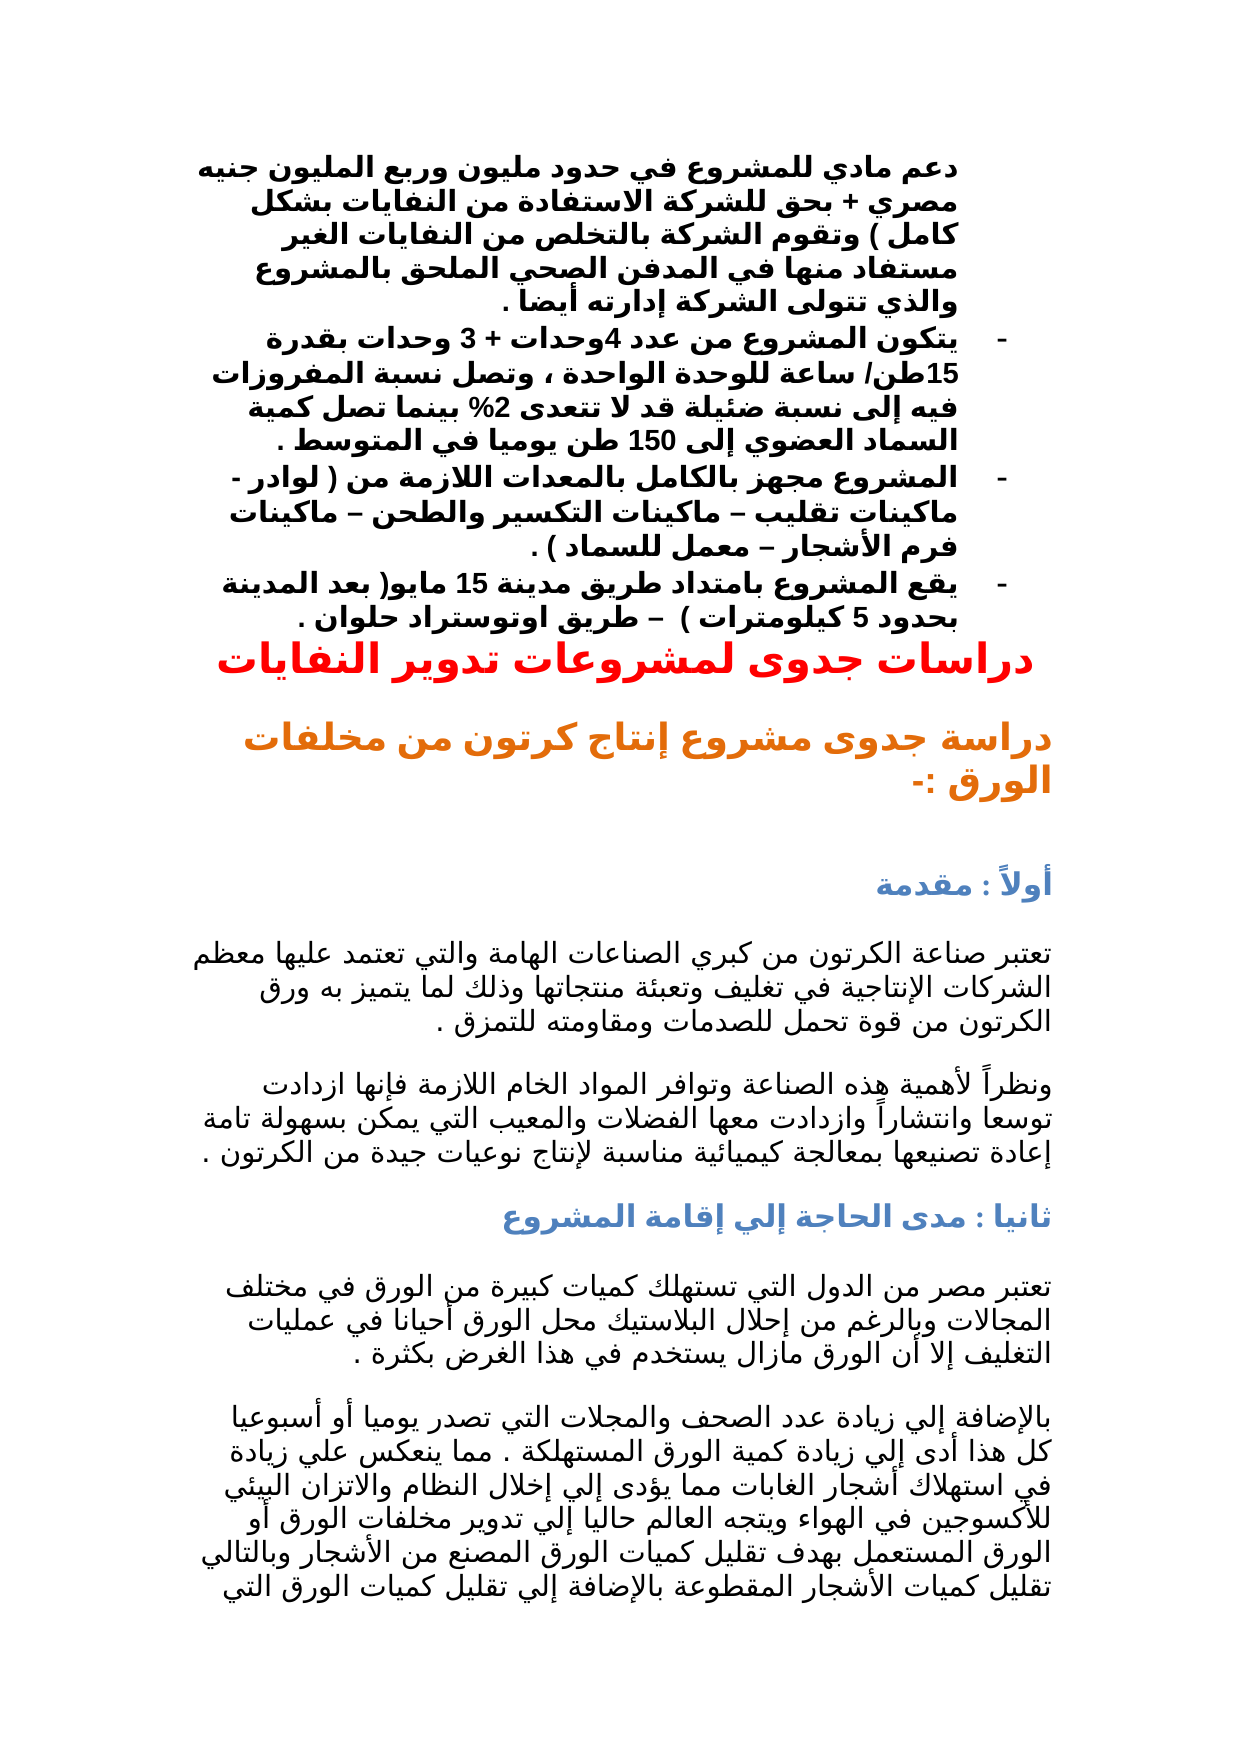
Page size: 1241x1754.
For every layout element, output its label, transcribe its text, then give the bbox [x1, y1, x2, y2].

text ونظراً لأهمية هذه الصناعة وتوافر المواد الخام اللازمة فإنها ازدادت توسعا وانتشاراً وازدادت معها الفضلات والمعيب التي يمكن بسهولة تامة إعادة تصنيعها بمعالجة كيميائية مناسبة لإنتاج نوعيات جيدة من الكرتون . [187, 1067, 1053, 1169]
subtitle ثانيا : مدى الحاجة إلي إقامة المشروع [187, 1198, 1053, 1234]
text دراسات جدوى لمشروعات تدوير النفايات [187, 634, 1053, 682]
list يتكون المشروع من عدد 4وحدات + 3 وحدات بقدرة 15طن/ ساعة للوحدة الواحدة ، وتصل نسبة المفروزات فيه إلى نسبة ضئيلة قد لا تتعدى 2% بينما تصل كمية السماد العضوي إلى 150 طن يوميا في المتوسط . [187, 318, 996, 457]
subtitle أولاً : مقدمة [187, 866, 1053, 902]
text تعتبر صناعة الكرتون من كبري الصناعات الهامة والتي تعتمد عليها معظم الشركات الإنتاجية في تغليف وتعبئة منتجاتها وذلك لما يتميز به ورق الكرتون من قوة تحمل للصدمات ومقاومته للتمزق . [187, 936, 1053, 1038]
text تعتبر مصر من الدول التي تستهلك كميات كبيرة من الورق في مختلف المجالات وبالرغم من إحلال البلاستيك محل الورق أحيانا في عمليات التغليف إلا أن الورق مازال يستخدم في هذا الغرض بكثرة . [187, 1269, 1053, 1371]
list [187, 150, 996, 318]
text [187, 1400, 1053, 1604]
list يقع المشروع بامتداد طريق مدينة 15 مايو( بعد المدينة بحدود 5 كيلومترات ) – طريق اوتوستراد حلوان . [187, 562, 996, 634]
text دراسة جدوى مشروع إنتاج كرتون من مخلفات الورق :- [187, 715, 1053, 802]
list المشروع مجهز بالكامل بالمعدات اللازمة من ( لوادر - ماكينات تقليب – ماكينات التكسير والطحن – ماكينات فرم الأشجار – معمل للسماد ) . [187, 457, 996, 562]
